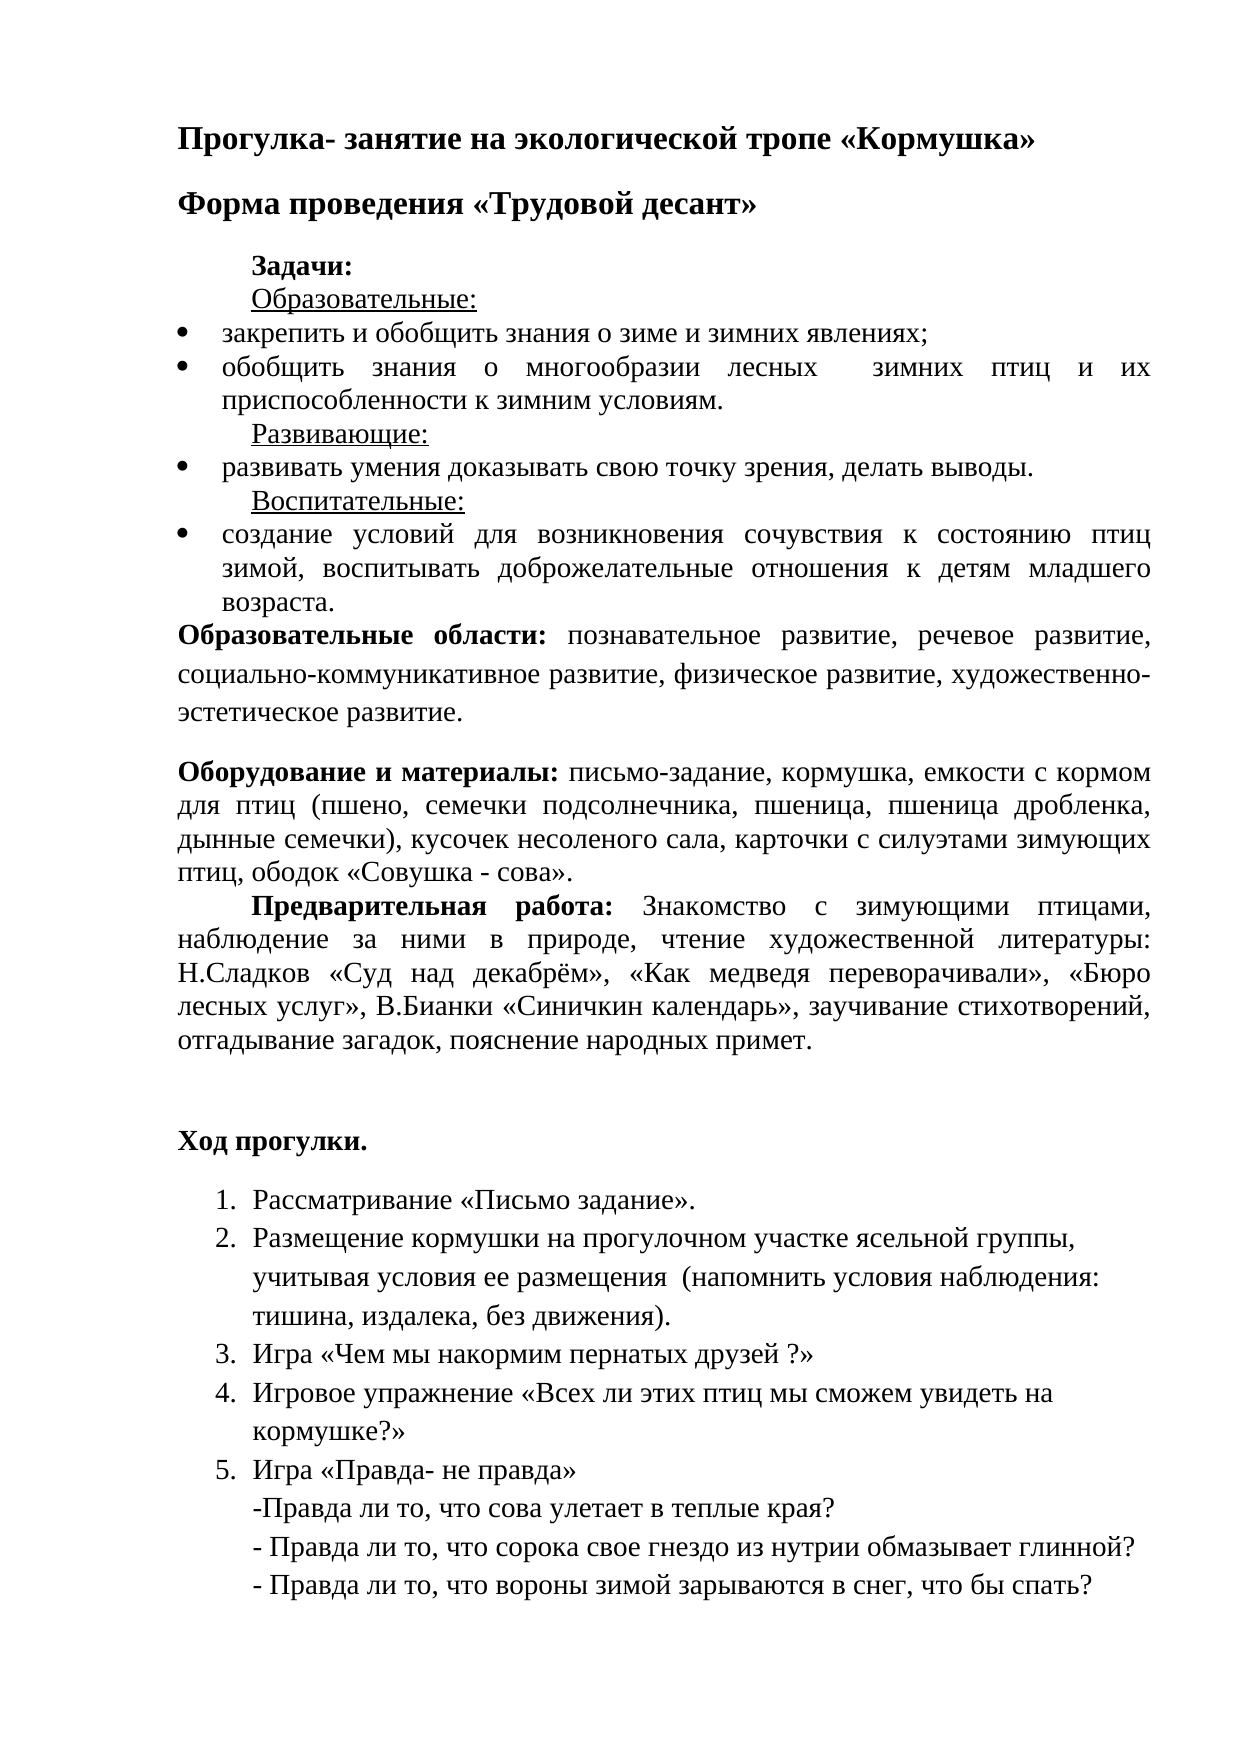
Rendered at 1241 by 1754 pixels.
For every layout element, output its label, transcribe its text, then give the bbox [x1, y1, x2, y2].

list - Правда ли то, что сорока свое гнездо из нутрии обмазывает глинной? [252, 1529, 1152, 1562]
text Образовательные: [177, 281, 1152, 315]
text Прогулка- занятие на экологической тропе «Кормушка» [177, 118, 1152, 156]
list Игра «Чем мы накормим пернатых друзей ?» [215, 1336, 1152, 1370]
text Образовательные области: познавательное развитие, речевое развитие, социально-коммуникативное развитие, физическое развитие, художественно-эстетическое развитие. [177, 617, 1152, 728]
text Предварительная работа: Знакомство с зимующими птицами, наблюдение за ними в природе, чтение художественной литературы: Н.Сладков «Суд над декабрём», «Как медведя переворачивали», «Бюро лесных услуг», В.Бианки «Синичкин календарь», заучивание стихотворений, отгадывание загадок, пояснение народных примет. [177, 888, 1152, 1056]
list Игровое упражнение «Всех ли этих птиц мы сможем увидеть на кормушке?» [215, 1375, 1152, 1447]
text Воспитательные: [177, 483, 1152, 517]
list создание условий для возникновения сочувствия к состоянию птиц зимой, воспитывать доброжелательные отношения к детям младшего возраста. [177, 517, 1152, 617]
text Развивающие: [177, 416, 1152, 449]
list -Правда ли то, что сова улетает в теплые края? [252, 1490, 1152, 1524]
text Оборудование и материалы: письмо-задание, кормушка, емкости с кормом для птиц (пшено, семечки подсолнечника, пшеница, пшеница дробленка, дынные семечки), кусочек несоленого сала, карточки с силуэтами зимующих птиц, ободок «Совушка - сова». [177, 754, 1152, 888]
text Задачи: [177, 248, 1152, 281]
list Размещение кормушки на прогулочном участке ясельной группы, учитывая условия ее размещения (напомнить условия наблюдения: тишина, издалека, без движения). [215, 1221, 1152, 1331]
list Рассматривание «Письмо задание». [215, 1182, 1152, 1216]
text Ход прогулки. [177, 1123, 1152, 1156]
list закрепить и обобщить знания о зиме и зимних явлениях; [177, 315, 1152, 349]
list развивать умения доказывать свою точку зрения, делать выводы. [177, 449, 1152, 483]
list обобщить знания о многообразии лесных зимних птиц и их приспособленности к зимним условиям. [177, 349, 1152, 416]
list Игра «Правда- не правда» [215, 1452, 1152, 1485]
list - Правда ли то, что вороны зимой зарываются в снег, что бы спать? [252, 1567, 1152, 1601]
text Форма проведения «Трудовой десант» [177, 183, 1152, 221]
